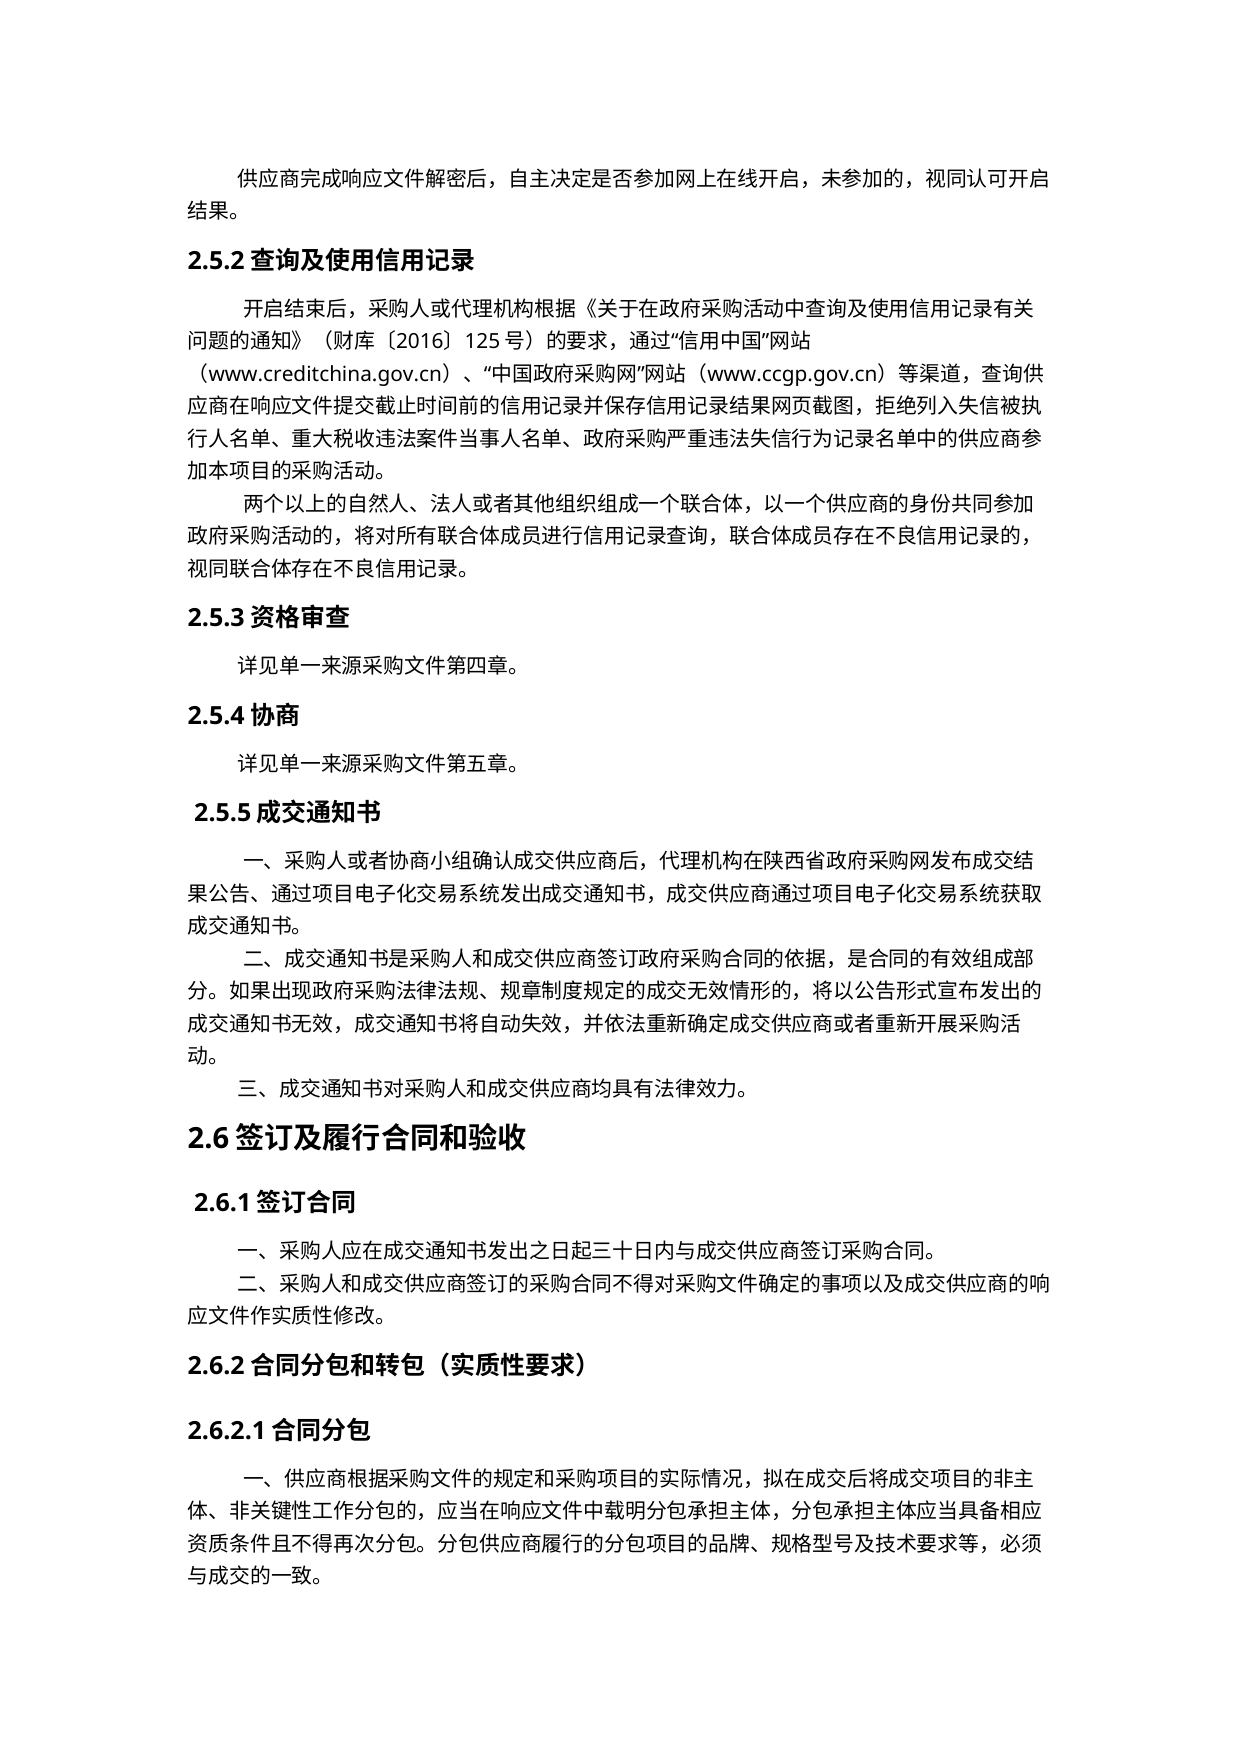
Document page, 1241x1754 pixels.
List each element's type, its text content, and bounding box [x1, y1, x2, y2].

text 2.5.5成交通知书 [187, 779, 1053, 844]
text 二、采购人和成交供应商签订的采购合同不得对采购文件确定的事项以及成交供应商的响应文件作实质性修改。 [187, 1267, 1053, 1332]
text 详见单一来源采购文件第四章。 [187, 649, 1053, 682]
text 一、采购人或者协商小组确认成交供应商后，代理机构在陕西省政府采购网发布成交结果公告、通过项目电子化交易系统发出成交通知书，成交供应商通过项目电子化交易系统获取成交通知书。 [187, 844, 1053, 942]
text 两个以上的自然人、法人或者其他组织组成一个联合体，以一个供应商的身份共同参加政府采购活动的，将对所有联合体成员进行信用记录查询，联合体成员存在不良信用记录的，视同联合体存在不良信用记录。 [187, 487, 1053, 584]
text 详见单一来源采购文件第五章。 [187, 747, 1053, 779]
text 2.6.2.1合同分包 [187, 1397, 1053, 1462]
text 2.6.2合同分包和转包（实质性要求） [187, 1332, 1053, 1397]
text 三、成交通知书对采购人和成交供应商均具有法律效力。 [187, 1072, 1053, 1104]
text 供应商完成响应文件解密后，自主决定是否参加网上在线开启，未参加的，视同认可开启结果。 [187, 162, 1053, 227]
text 2.6签订及履行合同和验收 [187, 1104, 1053, 1169]
text 2.5.3资格审查 [187, 584, 1053, 649]
text 2.5.2查询及使用信用记录 [187, 227, 1053, 292]
text 一、采购人应在成交通知书发出之日起三十日内与成交供应商签订采购合同。 [187, 1234, 1053, 1267]
text 一、供应商根据采购文件的规定和采购项目的实际情况，拟在成交后将成交项目的非主体、非关键性工作分包的，应当在响应文件中载明分包承担主体，分包承担主体应当具备相应资质条件且不得再次分包。分包供应商履行的分包项目的品牌、规格型号及技术要求等，必须与成交的一致。 [187, 1462, 1053, 1592]
text 2.6.1签订合同 [187, 1169, 1053, 1234]
text 二、成交通知书是采购人和成交供应商签订政府采购合同的依据，是合同的有效组成部分。如果出现政府采购法律法规、规章制度规定的成交无效情形的，将以公告形式宣布发出的成交通知书无效，成交通知书将自动失效，并依法重新确定成交供应商或者重新开展采购活动。 [187, 942, 1053, 1072]
text 2.5.4协商 [187, 682, 1053, 747]
text 开启结束后，采购人或代理机构根据《关于在政府采购活动中查询及使用信用记录有关问题的通知》（财库〔2016〕125号）的要求，通过“信用中国”网站（www.creditchina.gov.cn）、“中国政府采购网”网站（www.ccgp.gov.cn）等渠道，查询供应商在响应文件提交截止时间前的信用记录并保存信用记录结果网页截图，拒绝列入失信被执行人名单、重大税收违法案件当事人名单、政府采购严重违法失信行为记录名单中的供应商参加本项目的采购活动。 [187, 292, 1053, 487]
